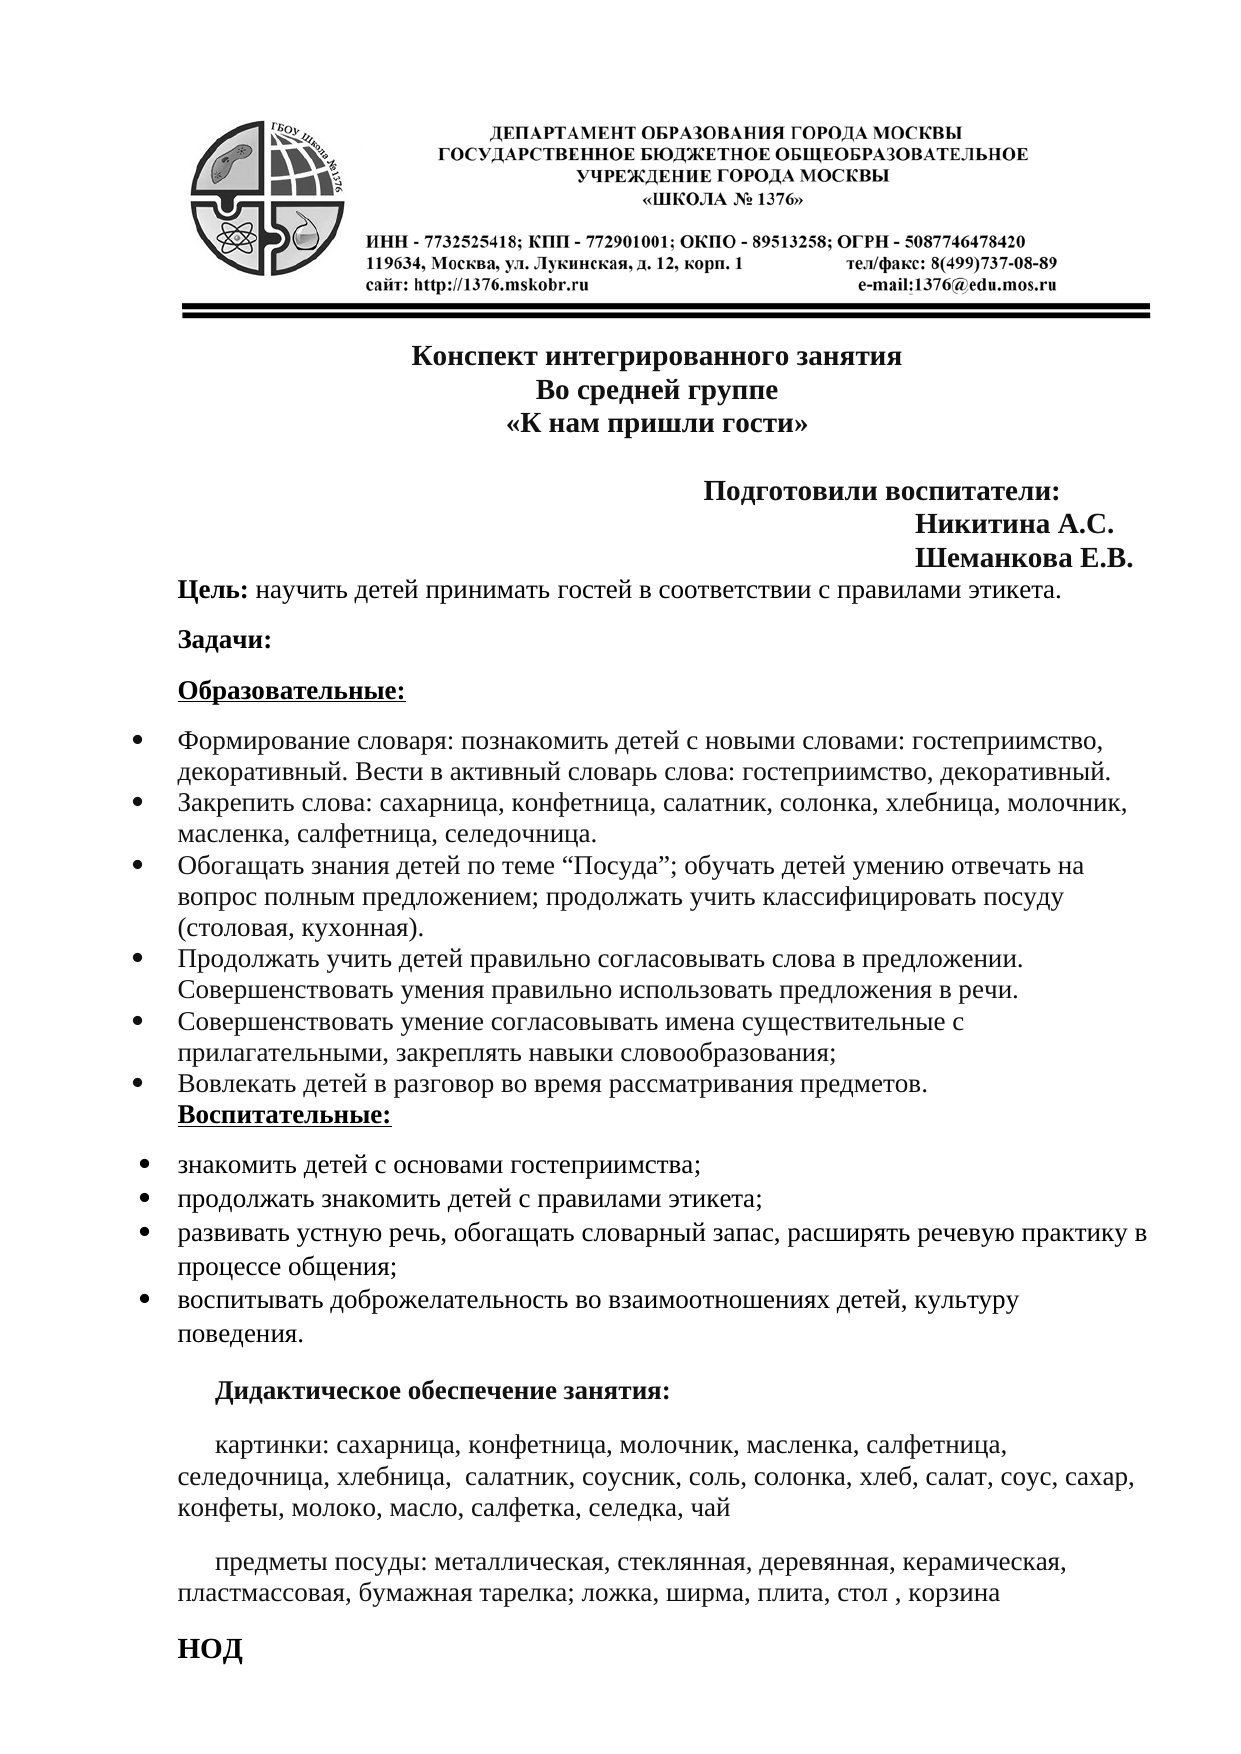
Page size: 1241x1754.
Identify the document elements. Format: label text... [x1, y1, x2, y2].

list Продолжать учить детей правильно согласовывать слова в предложении. Совершенствовать умения правильно использовать предложения в речи. [133, 942, 1152, 1005]
text Во средней группе [88, 372, 1152, 406]
text НОД [177, 1631, 1152, 1664]
list знакомить детей с основами гостеприимства; [140, 1148, 1152, 1180]
list Формирование словаря: познакомить детей с новыми словами: гостеприимство, декоративный. Вести в активный словарь слова: гостеприимство, декоративный. [133, 724, 1152, 786]
list продолжать знакомить детей с правилами этикета; [140, 1182, 1152, 1213]
picture [177, 118, 1151, 320]
text Образовательные: [177, 674, 1152, 705]
text Цель: научить детей принимать гостей в соответствии с правилами этикета. [177, 573, 1152, 604]
text Воспитательные: [177, 1098, 1152, 1129]
text «К нам пришли гости» [88, 406, 1152, 439]
text Шеманкова Е.В. [841, 540, 1152, 573]
text Дидактическое обеспечение занятия: [177, 1374, 1152, 1405]
text Задачи: [177, 623, 1152, 655]
text Конспект интегрированного занятия [88, 338, 1152, 372]
list Вовлекать детей в разговор во время рассматривания предметов. [133, 1067, 1152, 1098]
text Подготовили воспитатели: [177, 473, 1152, 506]
list Совершенствовать умение согласовывать имена существительные с прилагательными, закреплять навыки словообразования; [133, 1005, 1152, 1067]
text предметы посуды: металлическая, стеклянная, деревянная, керамическая, пластмассовая, бумажная тарелка; ложка, ширма, плита, стол , корзина [177, 1545, 1152, 1608]
list Обогащать знания детей по теме “Посуда”; обучать детей умению отвечать на вопрос полным предложением; продолжать учить классифицировать посуду (столовая, кухонная). [133, 849, 1152, 942]
list развивать устную речь, обогащать словарный запас, расширять речевую практику в процессе общения; [140, 1216, 1152, 1281]
list Закрепить слова: сахарница, конфетница, салатник, солонка, хлебница, молочник, масленка, салфетница, селедочница. [133, 786, 1152, 849]
list воспитывать доброжелательность во взаимоотношениях детей, культуру поведения. [140, 1283, 1152, 1348]
text Никитина А.С. [841, 506, 1152, 540]
text картинки: сахарница, конфетница, молочник, масленка, салфетница, селедочница, хлебница, салатник, соусник, соль, солонка, хлеб, салат, соус, сахар, конфеты, молоко, масло, салфетка, селедка, чай [177, 1428, 1152, 1522]
